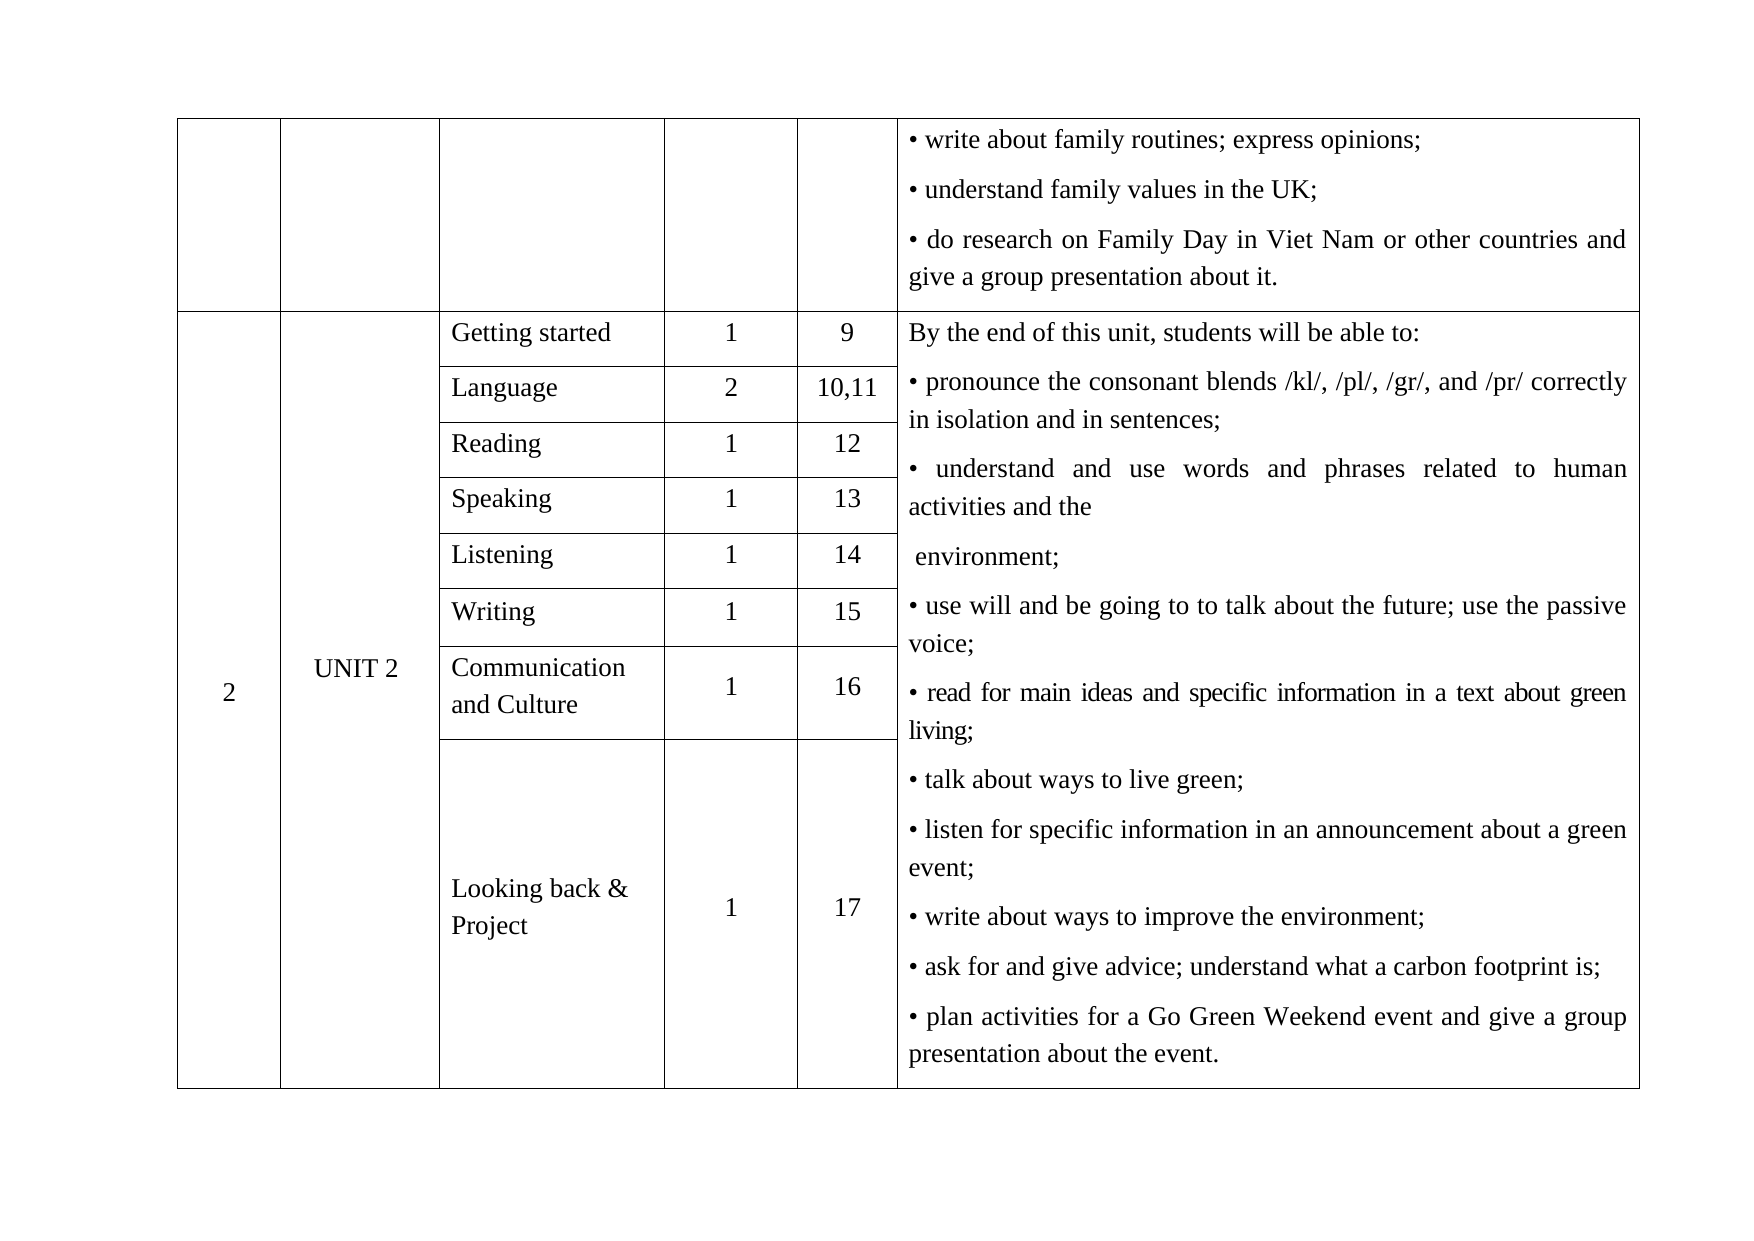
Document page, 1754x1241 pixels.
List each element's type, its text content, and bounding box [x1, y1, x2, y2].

table_cell 14 [798, 534, 897, 588]
table_cell 1 [665, 119, 797, 311]
table_cell 1 [665, 478, 797, 533]
table_cell 12 [798, 423, 897, 477]
table_cell 13 [798, 478, 897, 533]
table_cell 1 [665, 423, 797, 477]
table_cell Looking back & Project [440, 740, 664, 1088]
table_cell 10,11 [798, 367, 897, 422]
table_cell 17 [798, 740, 897, 1088]
table_cell 15 [798, 589, 897, 646]
table_cell Getting started [440, 312, 664, 366]
table_cell Listening [440, 534, 664, 588]
table_cell 1 [665, 534, 797, 588]
table_cell By the end of this unit, students will be able to: • pronounce the consonant blends /kl/, /pl/, /gr/, and /pr/ correctly in isolation and in sentences; • understand and use words and phrases related to human activities and the environment; • use will and be going to to talk about the future; use the passive voice; • read for main ideas and specific information in a text about green living; • talk about ways to live green; • listen for specific information in an announcement about a green event; • write about ways to improve the environment; • ask for and give advice; understand what a carbon footprint is; • plan activities for a Go Green Weekend event and give a group presentation about the event. [898, 312, 1639, 1088]
table_cell Communication and Culture [440, 647, 664, 739]
table_cell 2 [665, 367, 797, 422]
table_cell 1 [665, 647, 797, 739]
table_cell Speaking [440, 478, 664, 533]
table_cell 16 [798, 647, 897, 739]
table_cell Language [440, 367, 664, 422]
table_cell 2 [178, 312, 280, 1088]
table_cell 1 [665, 312, 797, 366]
table_cell Reading [440, 423, 664, 477]
table_cell UNIT 2 [281, 312, 439, 1088]
table_cell 9 [798, 312, 897, 366]
table_cell 1 [665, 740, 797, 1088]
table_cell 8 [798, 119, 897, 311]
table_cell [440, 119, 664, 311]
table_cell 1 [665, 589, 797, 646]
table_cell Writing [440, 589, 664, 646]
